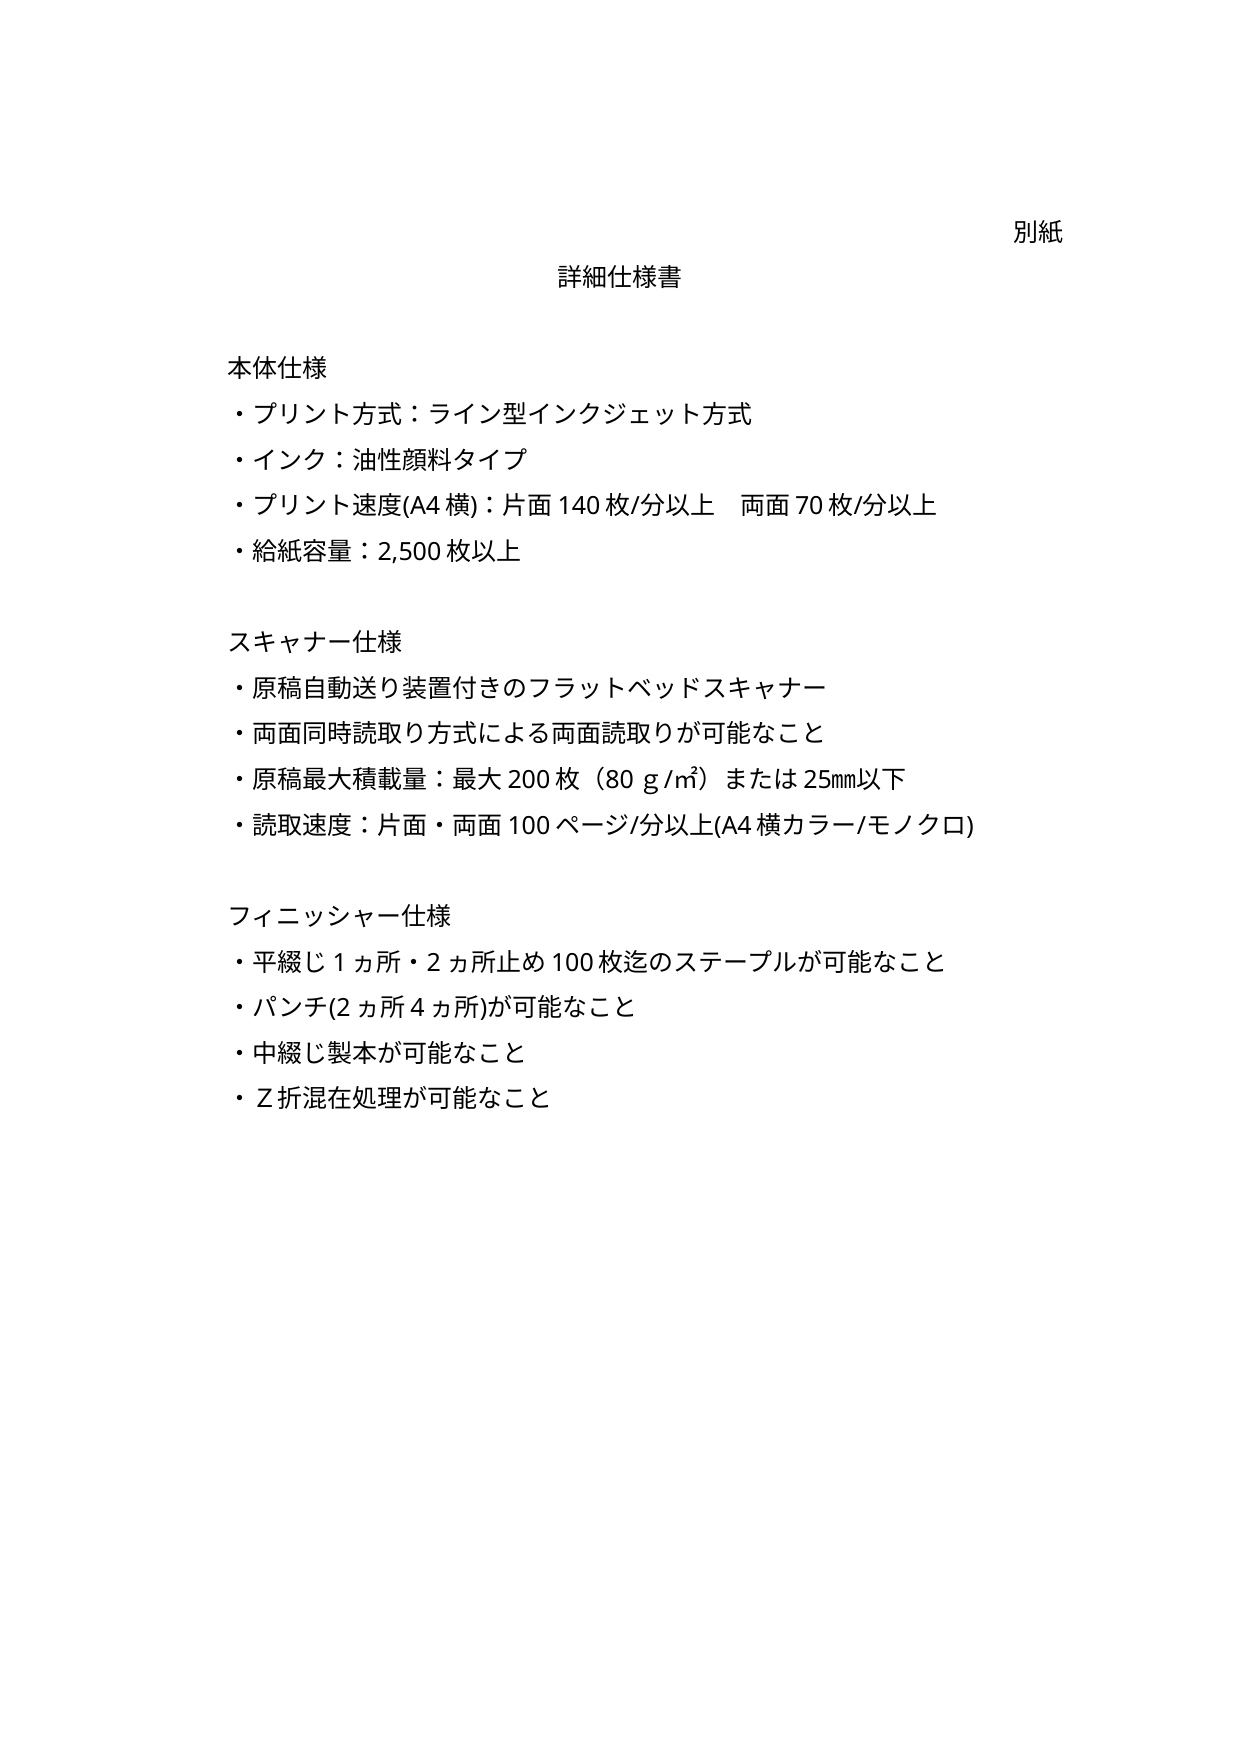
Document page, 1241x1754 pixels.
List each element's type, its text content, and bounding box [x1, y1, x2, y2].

text スキャナー仕様 [177, 618, 1063, 664]
text ・給紙容量：2,500枚以上 [177, 527, 1063, 572]
text 詳細仕様書 [177, 253, 1063, 299]
text ・原稿自動送り装置付きのフラットベッドスキャナー [177, 664, 1063, 709]
text ・パンチ(2ヵ所4ヵ所)が可能なこと [177, 983, 1063, 1029]
text ・読取速度：片面・両面100ページ/分以上(A4横カラー/モノクロ) [177, 801, 1063, 846]
text ・プリント方式：ライン型インクジェット方式 [177, 390, 1063, 436]
text ・両面同時読取り方式による両面読取りが可能なこと [177, 709, 1063, 755]
text ・平綴じ1ヵ所・2ヵ所止め100枚迄のステープルが可能なこと [177, 937, 1063, 983]
text ・プリント速度(A4横)：片面140枚/分以上 両面70枚/分以上 [177, 481, 1063, 527]
text ・中綴じ製本が可能なこと [177, 1029, 1063, 1074]
text ・Ｚ折混在処理が可能なこと [177, 1074, 1063, 1120]
text ・インク：油性顔料タイプ [177, 436, 1063, 481]
text ・原稿最大積載量：最大200枚（80ｇ/㎡）または25㎜以下 [177, 755, 1063, 801]
text 別紙 [177, 207, 1063, 253]
text フィニッシャー仕様 [177, 892, 1063, 937]
text 本体仕様 [177, 344, 1063, 390]
